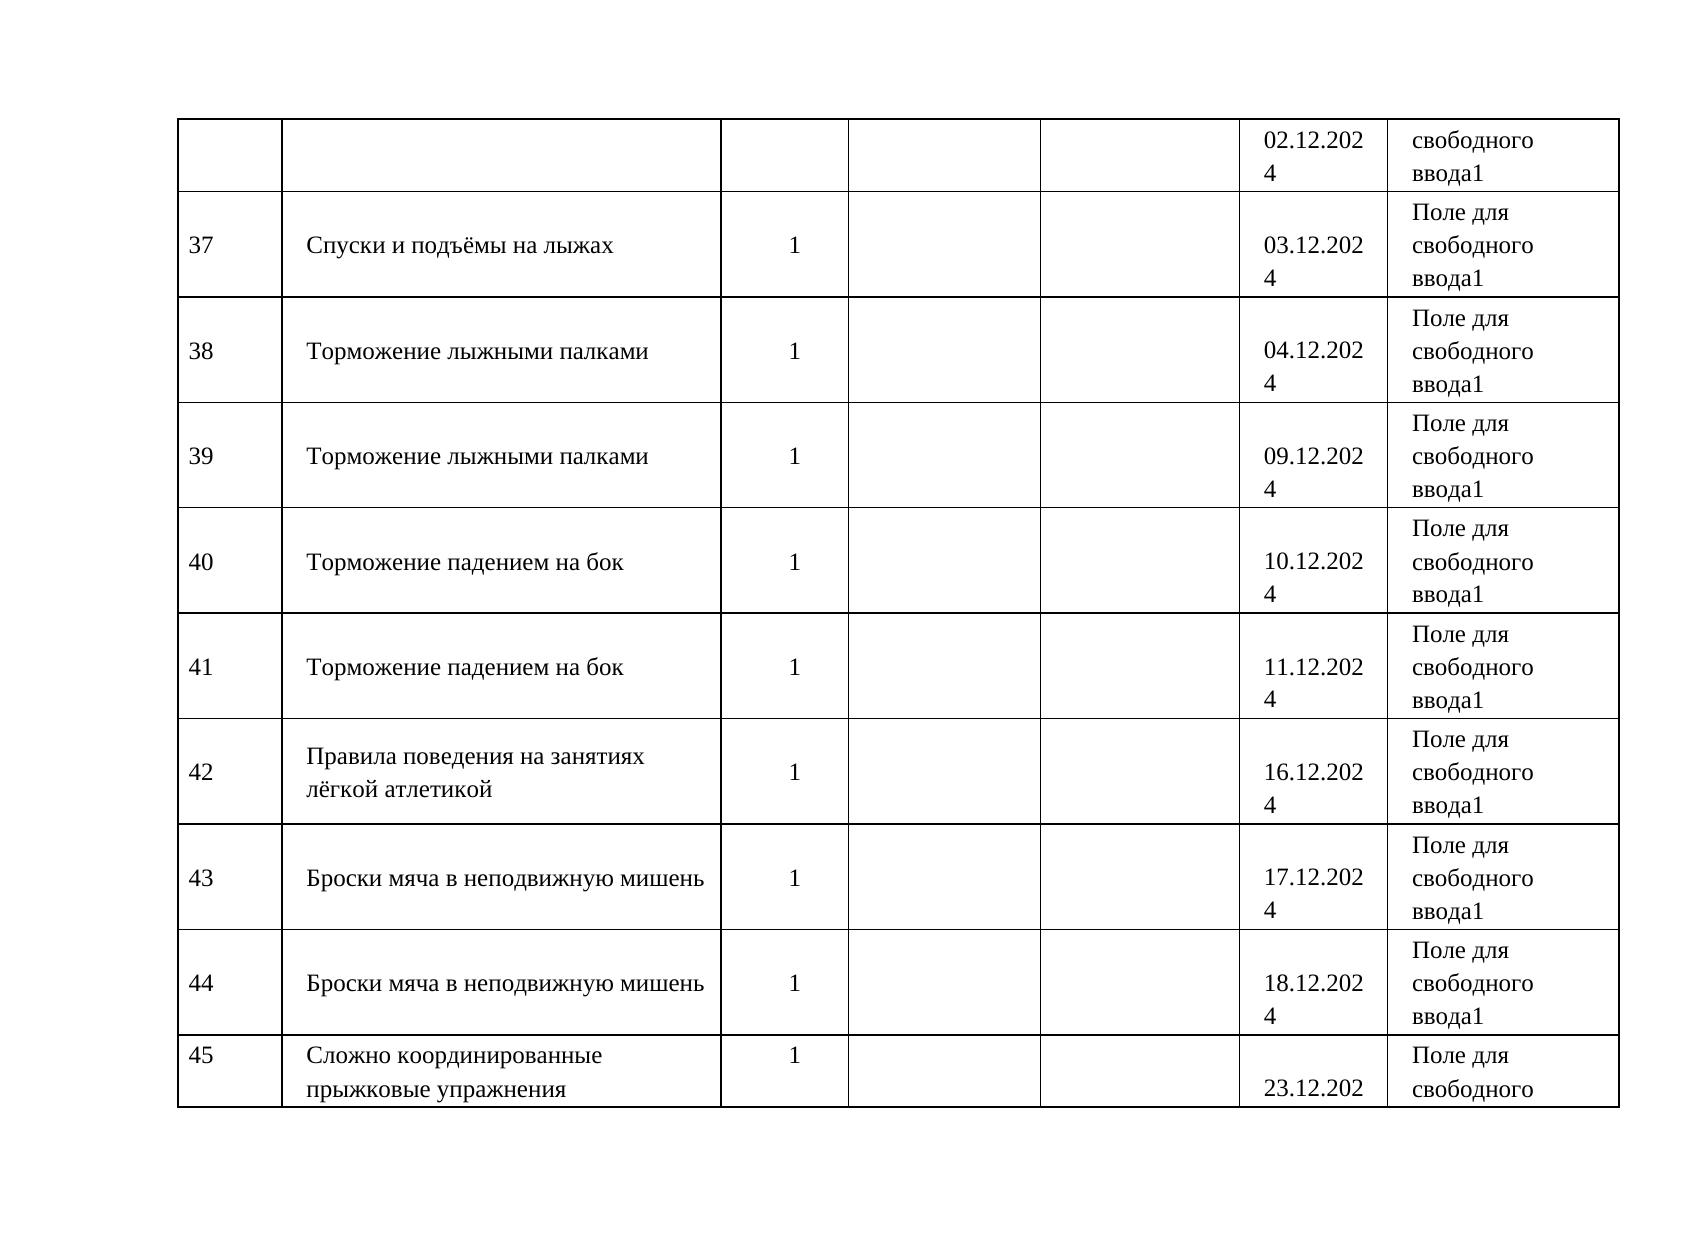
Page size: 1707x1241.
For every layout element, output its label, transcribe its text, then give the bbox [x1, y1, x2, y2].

table_cell [849, 403, 1040, 507]
table_cell [1041, 1036, 1239, 1106]
table_cell Поле для свободного ввода1 [1388, 298, 1618, 401]
table_cell Торможение лыжными палками [283, 403, 720, 507]
table_cell [849, 1036, 1040, 1106]
table_cell Поле для свободного ввода1 [1388, 192, 1618, 296]
table_cell 04.12.2024 [1240, 298, 1387, 401]
table_cell [1041, 825, 1239, 928]
table_cell 1 [722, 508, 848, 612]
table_cell 41 [179, 614, 281, 718]
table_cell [283, 120, 720, 191]
table_cell [849, 719, 1040, 823]
table_cell 17.12.2024 [1240, 825, 1387, 928]
table_cell 39 [179, 403, 281, 507]
table_cell [849, 614, 1040, 718]
table_cell Поле для свободного ввода1 [1388, 403, 1618, 507]
table_cell [1041, 930, 1239, 1034]
table_cell Торможение падением на бок [283, 614, 720, 718]
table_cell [1388, 1036, 1618, 1106]
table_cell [1388, 120, 1618, 191]
table_cell [1041, 120, 1239, 191]
table_cell [849, 120, 1040, 191]
table_cell 40 [179, 508, 281, 612]
table_cell Поле для свободного ввода1 [1388, 508, 1618, 612]
table_cell Поле для свободного ввода1 [1388, 825, 1618, 928]
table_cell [283, 1036, 720, 1106]
table_cell 16.12.2024 [1240, 719, 1387, 823]
table_cell [849, 825, 1040, 928]
table_cell 1 [722, 930, 848, 1034]
table_cell 1 [722, 403, 848, 507]
table_cell 1 [722, 120, 848, 191]
table_cell 44 [179, 930, 281, 1034]
table_cell Торможение падением на бок [283, 508, 720, 612]
table_cell 1 [722, 1036, 848, 1106]
table_cell Торможение лыжными палками [283, 298, 720, 401]
table_cell 1 [722, 614, 848, 718]
table_cell 18.12.2024 [1240, 930, 1387, 1034]
table_cell 36 [179, 120, 281, 191]
table_cell 1 [722, 825, 848, 928]
table_cell 09.12.2024 [1240, 403, 1387, 507]
table_cell 45 [179, 1036, 281, 1106]
table_cell 02.12.2024 [1240, 120, 1387, 191]
table_cell Поле для свободного ввода1 [1388, 719, 1618, 823]
table_cell Броски мяча в неподвижную мишень [283, 930, 720, 1034]
table_cell Поле для свободного ввода1 [1388, 930, 1618, 1034]
table_cell Правила поведения на занятиях лёгкой атлетикой [283, 719, 720, 823]
table_cell 1 [722, 719, 848, 823]
table_cell 37 [179, 192, 281, 296]
table_cell [1041, 508, 1239, 612]
table_cell 43 [179, 825, 281, 928]
table_cell 1 [722, 298, 848, 401]
table_cell 03.12.2024 [1240, 192, 1387, 296]
table_cell 38 [179, 298, 281, 401]
table_cell [1041, 298, 1239, 401]
table_cell [849, 192, 1040, 296]
table_cell [849, 930, 1040, 1034]
table_cell 23.12.2024 [1240, 1036, 1387, 1106]
table_cell 10.12.2024 [1240, 508, 1387, 612]
table_cell [1041, 614, 1239, 718]
table_cell 1 [722, 192, 848, 296]
table_cell Спуски и подъёмы на лыжах [283, 192, 720, 296]
table_cell [1041, 403, 1239, 507]
table_cell [1041, 719, 1239, 823]
table_cell [849, 298, 1040, 401]
table_cell [849, 508, 1040, 612]
table_cell [1041, 192, 1239, 296]
table_cell Поле для свободного ввода1 [1388, 614, 1618, 718]
table_cell 42 [179, 719, 281, 823]
table_cell 11.12.2024 [1240, 614, 1387, 718]
table_cell Броски мяча в неподвижную мишень [283, 825, 720, 928]
